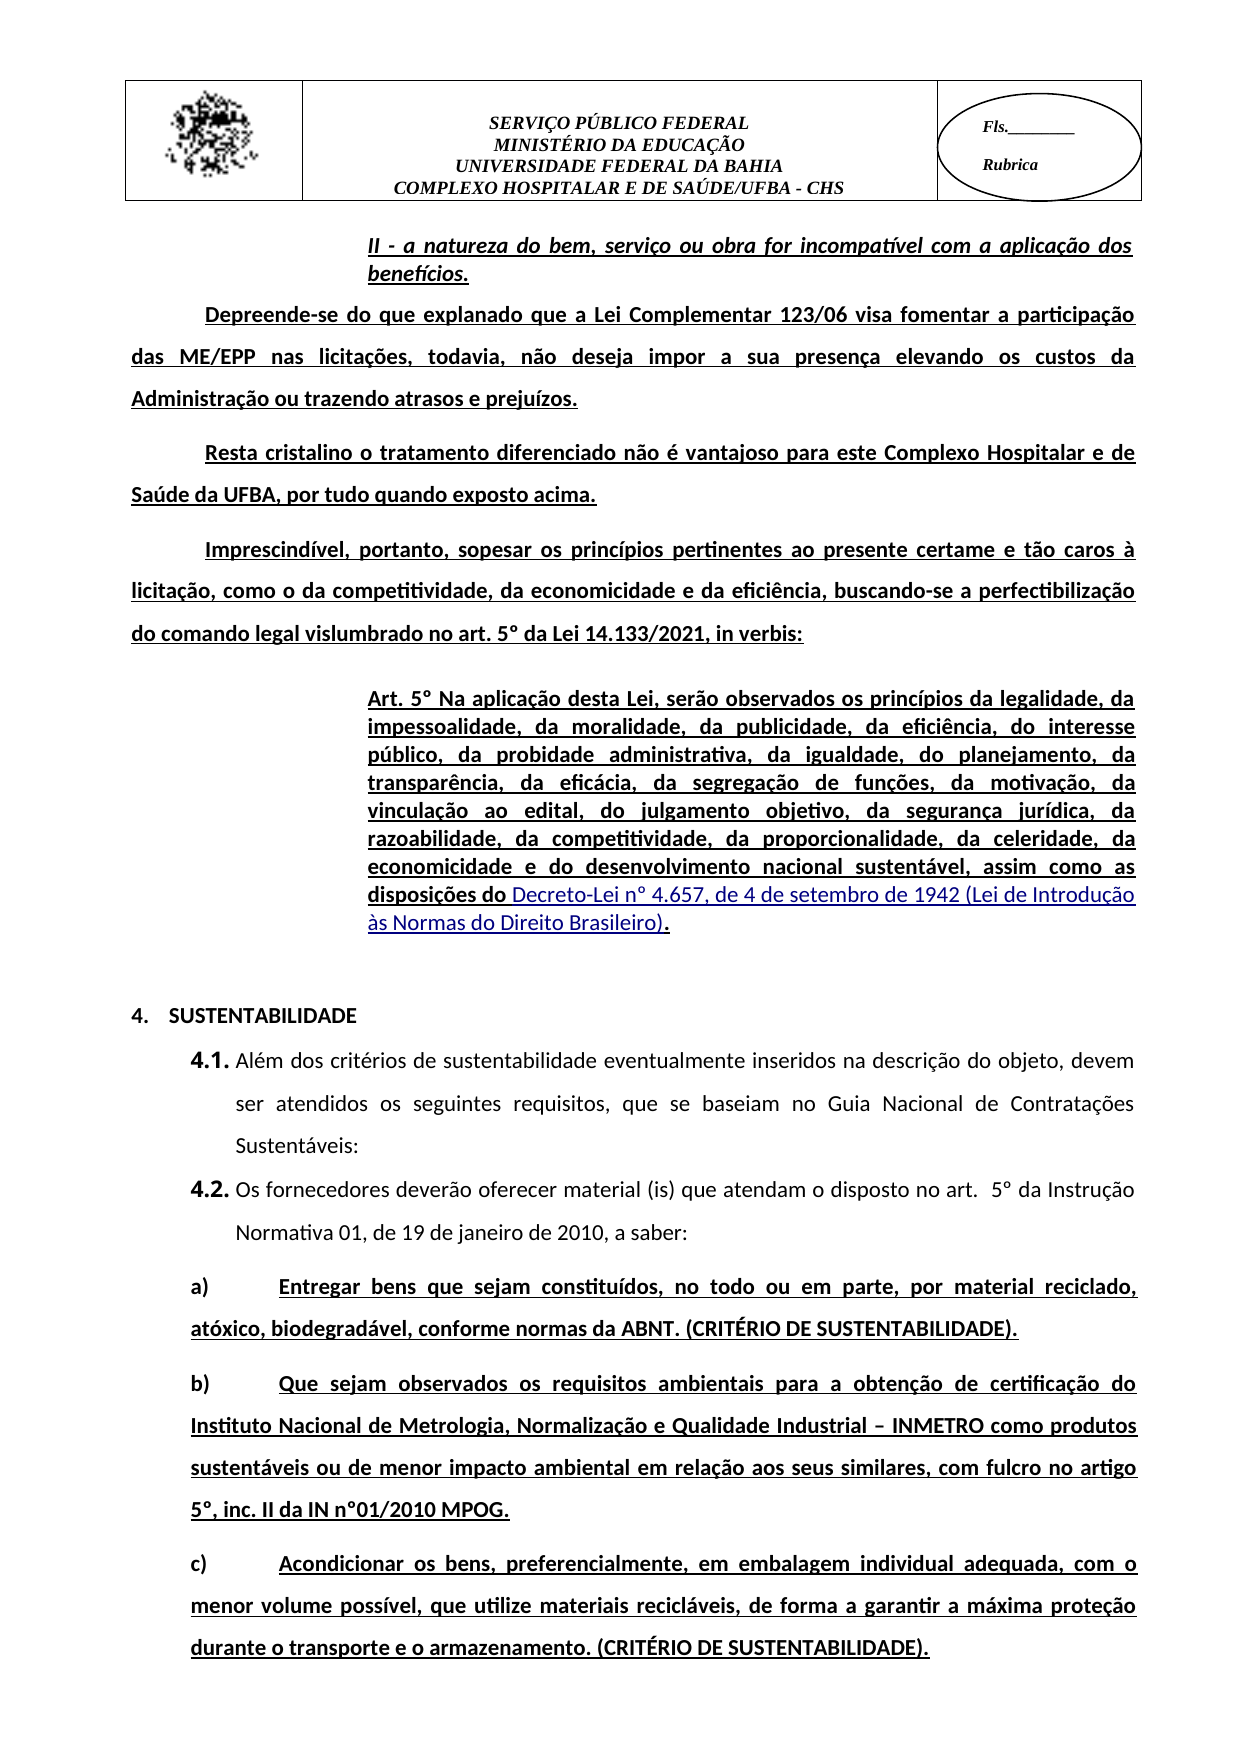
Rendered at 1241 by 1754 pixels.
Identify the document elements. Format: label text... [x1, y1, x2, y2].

text II - a natureza do bem, serviço ou obra for incompatível com a aplicação dos benefícios. [367, 231, 1136, 287]
text Depreende-se do que explanado que a Lei Complementar 123/06 visa fomentar a participação das ME/EPP nas licitações, todavia, não deseja impor a sua presença elevando os custos da Administração ou trazendo atrasos e prejuízos. [131, 367, 1136, 412]
list SUSTENTABILIDADE [131, 1002, 1136, 1030]
list Além dos critérios de sustentabilidade eventualmente inseridos na descrição do objeto, devem ser atendidos os seguintes requisitos, que se baseiam no Guia Nacional de Contratações Sustentáveis: [190, 1044, 1136, 1159]
text Imprescindível, portanto, sopesar os princípios pertinentes ao presente certame e tão caros à licitação, como o da competitividade, da economicidade e da eficiência, buscando-se a perfectibilização do comando legal vislumbrado no art. 5º da Lei 14.133/2021, in verbis: [131, 602, 1136, 647]
text Resta cristalino o tratamento diferenciado não é vantajoso para este Complexo Hospitalar e de Saúde da UFBA, por tudo quando exposto acima. [131, 438, 1136, 508]
text Depreende-se do que explanado que a Lei Complementar 123/06 visa fomentar a participação das ME/EPP nas licitações, todavia, não deseja impor a sua presença elevando os custos da Administração ou trazendo atrasos e prejuízos. [131, 300, 1136, 366]
list Que sejam observados os requisitos ambientais para a obtenção de certificação do Instituto Nacional de Metrologia, Normalização e Qualidade Industrial – INMETRO como produtos sustentáveis ou de menor impacto ambiental em relação aos seus similares, com fulcro no artigo 5º, inc. II da IN nº01/2010 MPOG. [190, 1369, 1138, 1435]
list Que sejam observados os requisitos ambientais para a obtenção de certificação do Instituto Nacional de Metrologia, Normalização e Qualidade Industrial – INMETRO como produtos sustentáveis ou de menor impacto ambiental em relação aos seus similares, com fulcro no artigo 5º, inc. II da IN nº01/2010 MPOG. [190, 1436, 1138, 1477]
text Imprescindível, portanto, sopesar os princípios pertinentes ao presente certame e tão caros à licitação, como o da competitividade, da economicidade e da eficiência, buscando-se a perfectibilização do comando legal vislumbrado no art. 5º da Lei 14.133/2021, in verbis: [131, 535, 1136, 601]
list Acondicionar os bens, preferencialmente, em embalagem individual adequada, com o menor volume possível, que utilize materiais recicláveis, de forma a garantir a máxima proteção durante o transporte e o armazenamento. (CRITÉRIO DE SUSTENTABILIDADE). [190, 1549, 1138, 1661]
text Art. 5º Na aplicação desta Lei, serão observados os princípios da legalidade, da impessoalidade, da moralidade, da publicidade, da eficiência, do interesse público, da probidade administrativa, da igualdade, do planejamento, da transparência, da eficácia, da segregação de funções, da motivação, da vinculação ao edital, do julgamento objetivo, da segurança jurídica, da razoabilidade, da competitividade, da proporcionalidade, da celeridade, da economicidade e do desenvolvimento nacional sustentável, assim como as disposições do Decreto-Lei nº 4.657, de 4 de setembro de 1942 (Lei de Introdução às Normas do Direito Brasileiro). [367, 684, 1136, 736]
list Entregar bens que sejam constituídos, no todo ou em parte, por material reciclado, atóxico, biodegradável, conforme normas da ABNT. (CRITÉRIO DE SUSTENTABILIDADE). [190, 1272, 1138, 1342]
list Que sejam observados os requisitos ambientais para a obtenção de certificação do Instituto Nacional de Metrologia, Normalização e Qualidade Industrial – INMETRO como produtos sustentáveis ou de menor impacto ambiental em relação aos seus similares, com fulcro no artigo 5º, inc. II da IN nº01/2010 MPOG. [190, 1478, 1138, 1523]
list Os fornecedores deverão oferecer material (is) que atendam o disposto no art. 5º da Instrução Normativa 01, de 19 de janeiro de 2010, a saber: [190, 1173, 1136, 1246]
